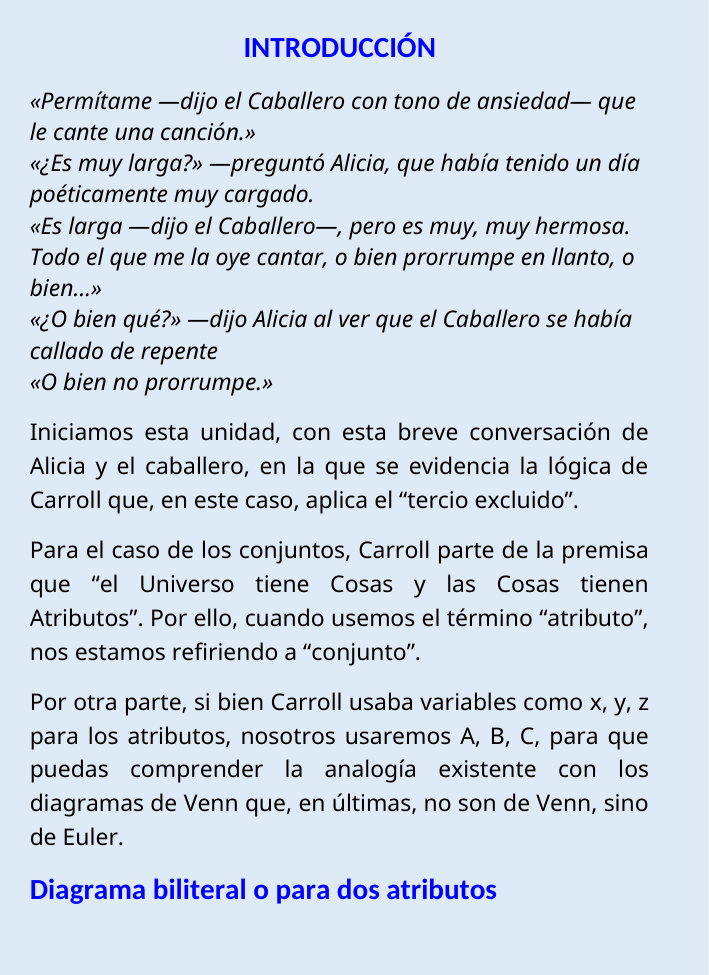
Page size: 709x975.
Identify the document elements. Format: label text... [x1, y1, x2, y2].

text Para el caso de los conjuntos, Carroll parte de la premisa que “el Universo tiene Cosas y las Cosas tienen Atributos”. Por ello, cuando usemos el término “atributo”, nos estamos refiriendo a “conjunto”. [29, 534, 650, 667]
text Por otra parte, si bien Carroll usaba variables como x, y, z para los atributos, nosotros usaremos A, B, C, para que puedas comprender la analogía existente con los diagramas de Venn que, en últimas, no son de Venn, sino de Euler. [29, 686, 650, 852]
text «Permítame —dijo el Caballero con tono de ansiedad— que le cante una canción.» [29, 85, 650, 147]
text Diagrama biliteral o para dos atributos [29, 871, 650, 907]
text Iniciamos esta unidad, con esta breve conversación de Alicia y el caballero, en la que se evidencia la lógica de Carroll que, en este caso, aplica el “tercio excluido”. [29, 416, 650, 515]
text «Es larga —dijo el Caballero—, pero es muy, muy hermosa. Todo el que me la oye cantar, o bien prorrumpe en llanto, o bien...» [29, 210, 650, 303]
text «O bien no prorrumpe.» [29, 366, 650, 397]
text «¿O bien qué?» —dijo Alicia al ver que el Caballero se había callado de repente [29, 303, 650, 366]
text INTRODUCCIÓN [29, 29, 650, 65]
text «¿Es muy larga?» —preguntó Alicia, que había tenido un día poéticamente muy cargado. [29, 147, 650, 210]
